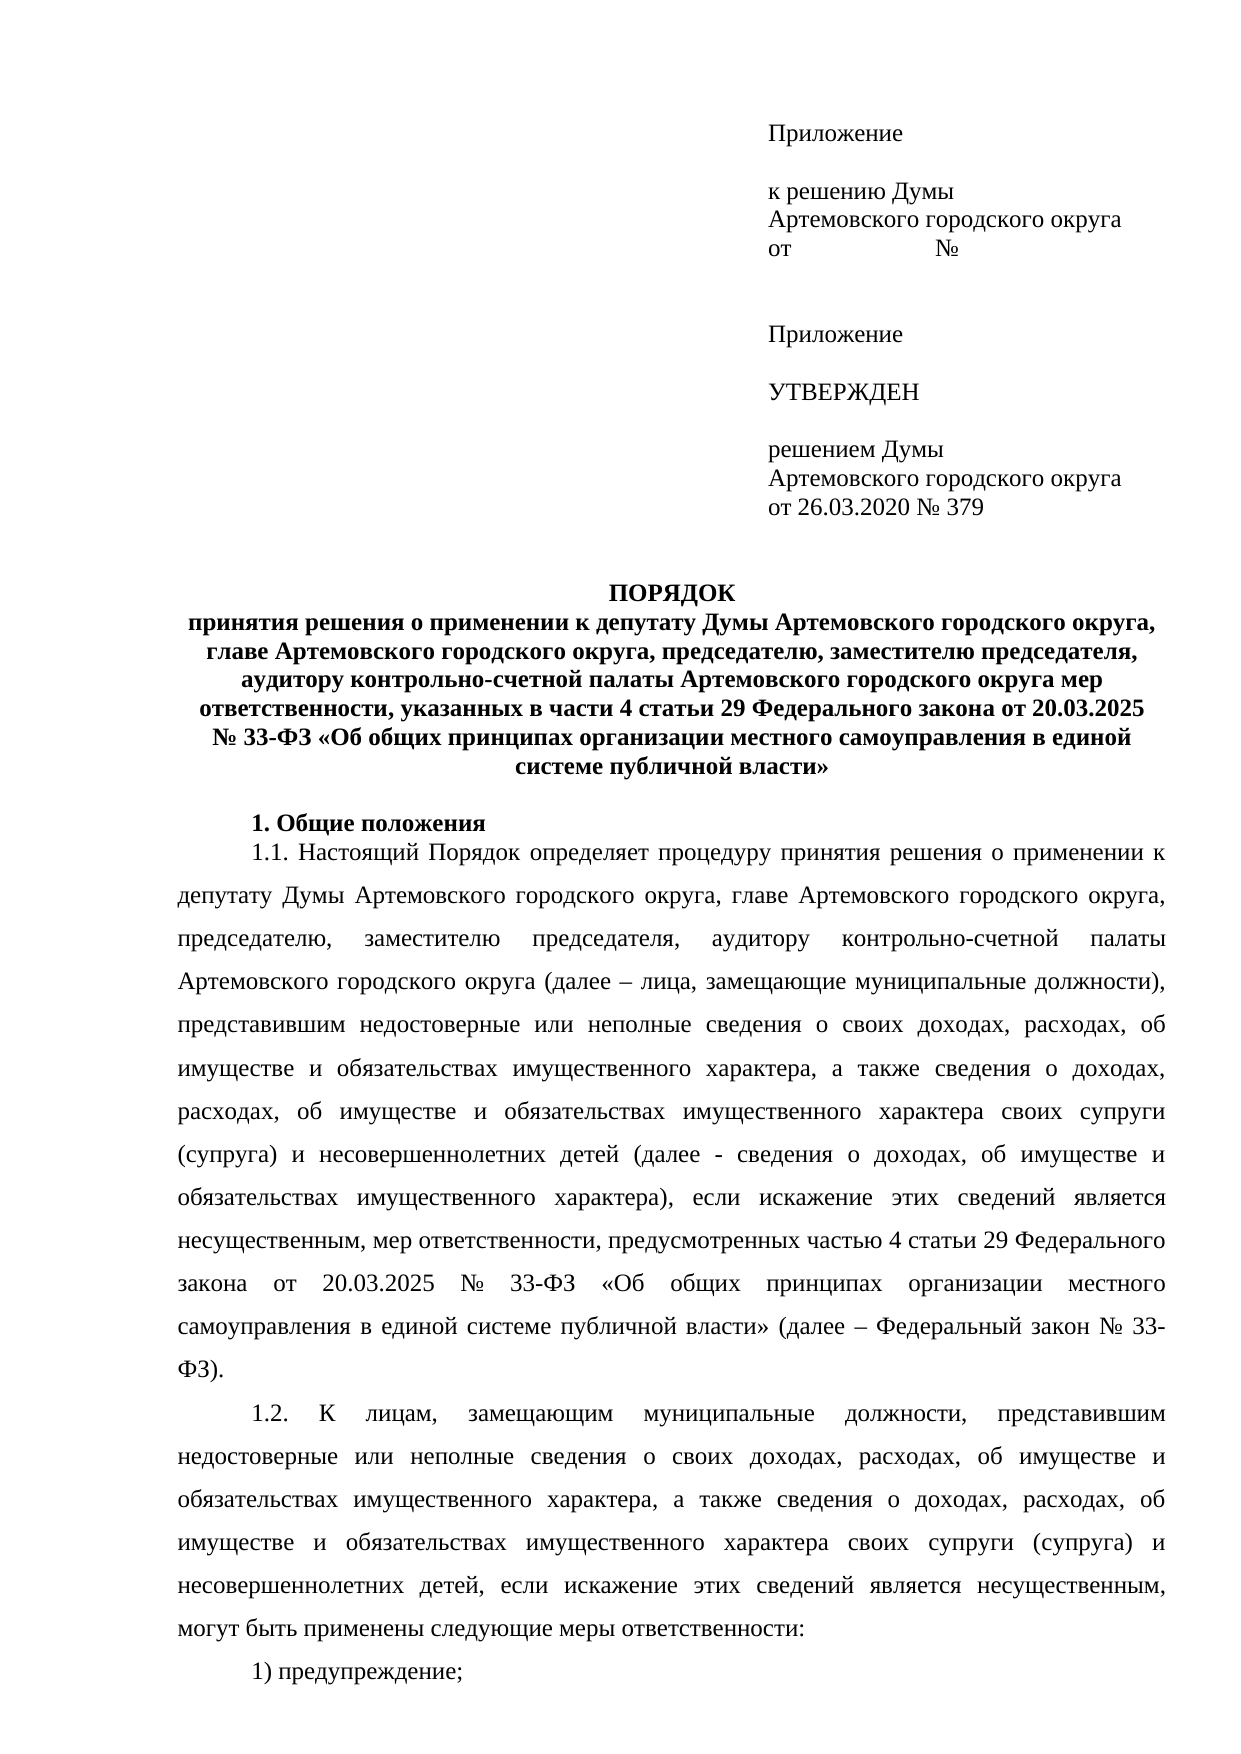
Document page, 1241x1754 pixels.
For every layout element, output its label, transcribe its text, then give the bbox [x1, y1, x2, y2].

text 1. Общие положения [177, 808, 1167, 837]
text Приложение [768, 319, 1167, 348]
text от № [768, 233, 1167, 262]
text принятия решения о применении к депутату Думы Артемовского городского округа, главе Артемовского городского округа, председателю, заместителю председателя, аудитору контрольно-счетной палаты Артемовского городского округа мер ответственности, указанных в части 4 статьи 29 Федерального закона от 20.03.2025 № 33-ФЗ «Об общих принципах организации местного самоуправления в единой системе публичной власти» [177, 607, 1167, 779]
text решением Думы Артемовского городского округа [768, 434, 1167, 492]
text 1) предупреждение; [177, 1656, 1167, 1685]
text УТВЕРЖДЕН [768, 377, 1167, 406]
text к решению Думы Артемовского городского округа [768, 176, 1167, 233]
text ПОРЯДОК [177, 578, 1167, 607]
text от 26.03.2020 № 379 [768, 492, 1167, 521]
text 1.1. Настоящий Порядок определяет процедуру принятия решения о применении к депутату Думы Артемовского городского округа, главе Артемовского городского округа, председателю, заместителю председателя, аудитору контрольно-счетной палаты Артемовского городского округа (далее – лица, замещающие муниципальные должности), представившим недостоверные или неполные сведения о своих доходах, расходах, об имуществе и обязательствах имущественного характера, а также сведения о доходах, расходах, об имуществе и обязательствах имущественного характера своих супруги (супруга) и несовершеннолетних детей (далее - сведения о доходах, об имуществе и обязательствах имущественного характера), если искажение этих сведений является несущественным, мер ответственности, предусмотренных частью 4 статьи 29 Федерального закона от 20.03.2025 № 33-ФЗ «Об общих принципах организации местного самоуправления в единой системе публичной власти» (далее – Федеральный закон № 33-ФЗ). [177, 837, 1167, 1383]
text 1.2. К лицам, замещающим муниципальные должности, представившим недостоверные или неполные сведения о своих доходах, расходах, об имуществе и обязательствах имущественного характера, а также сведения о доходах, расходах, об имуществе и обязательствах имущественного характера своих супруги (супруга) и несовершеннолетних детей, если искажение этих сведений является несущественным, могут быть применены следующие меры ответственности: [177, 1398, 1167, 1642]
text Приложение [768, 118, 1167, 147]
